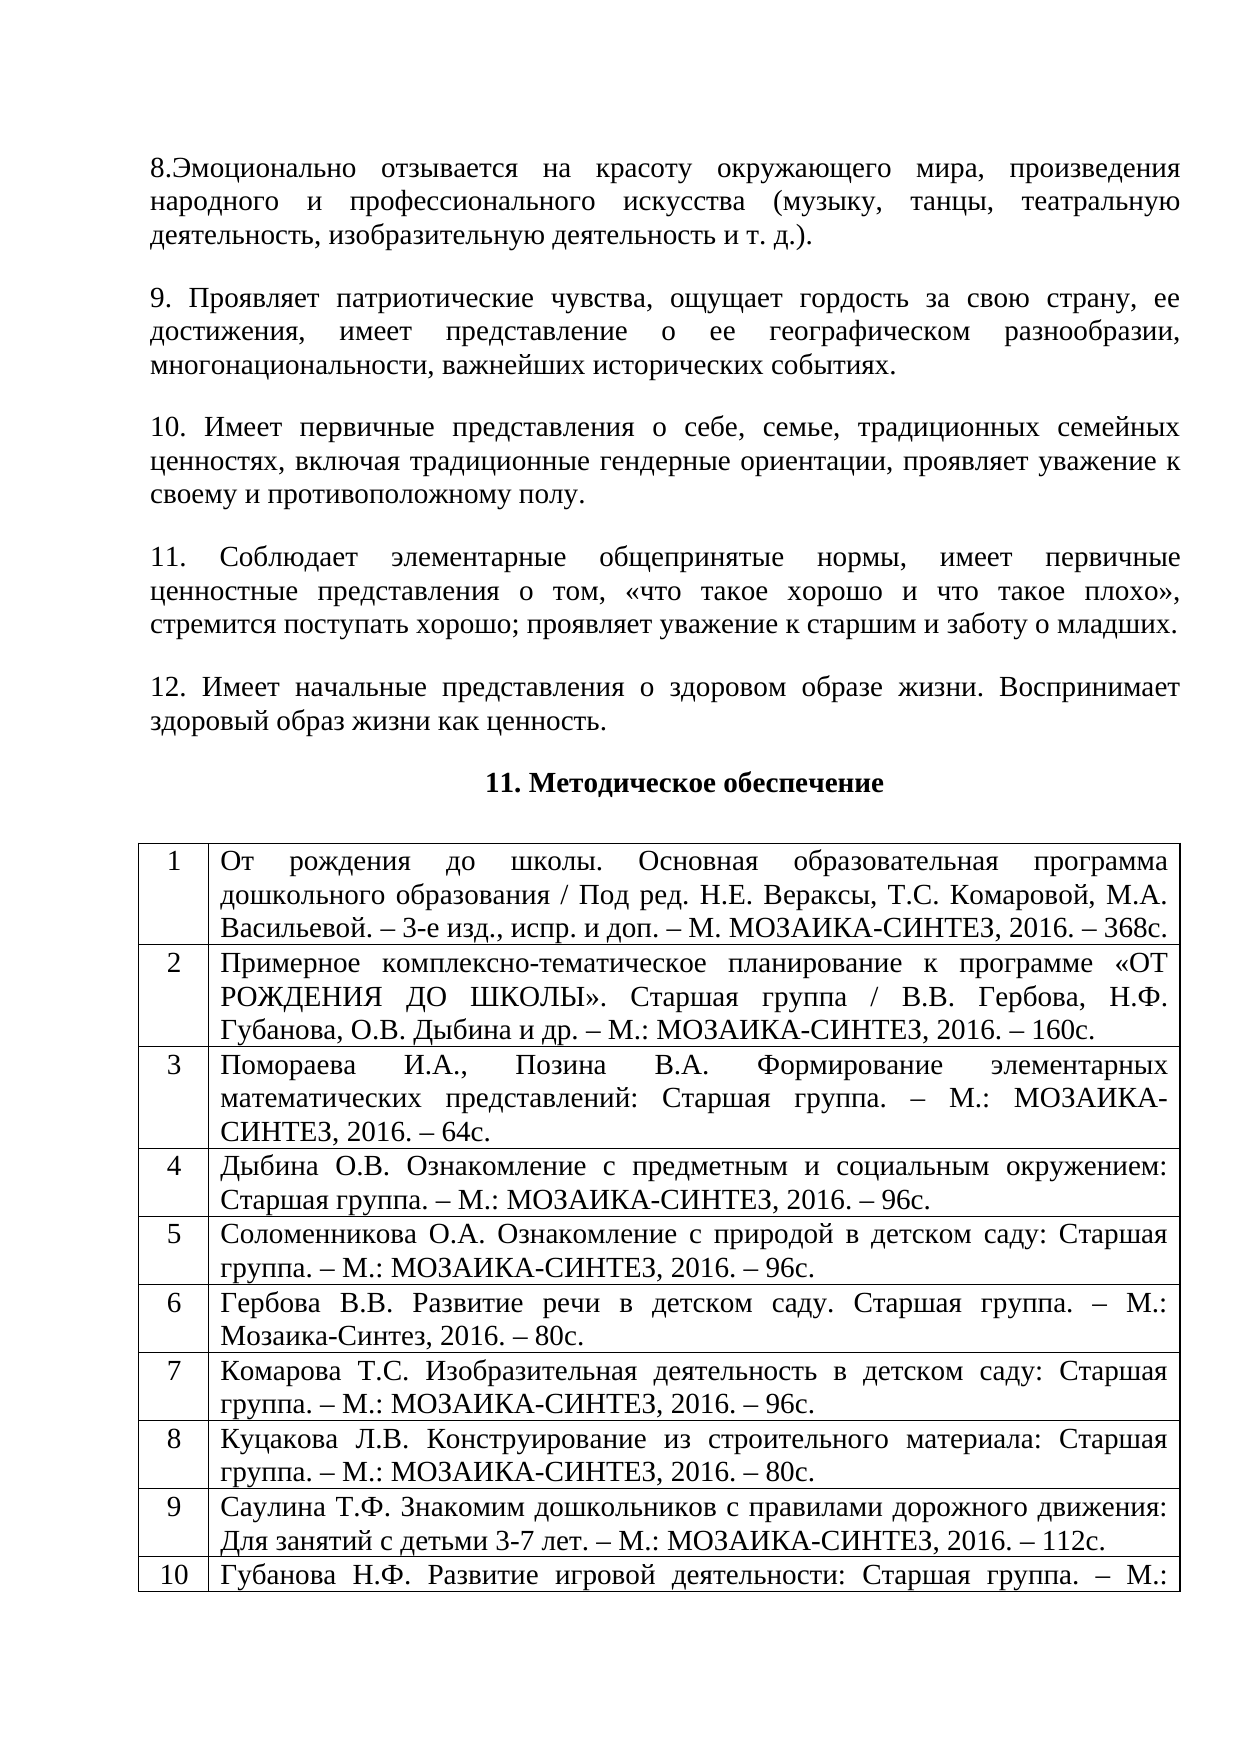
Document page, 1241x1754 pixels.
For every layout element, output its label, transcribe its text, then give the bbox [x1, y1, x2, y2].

table_cell Комарова Т.С. Изобразительная деятельность в детском саду: Старшая группа. – М.: МОЗАИКА-СИНТЕЗ, 2016. – 96с. [209, 1353, 1179, 1420]
table_cell Примерное комплексно-тематическое планирование к программе «ОТ РОЖДЕНИЯ ДО ШКОЛЫ». Старшая группа / В.В. Гербова, Н.Ф. Губанова, О.В. Дыбина и др. – М.: МОЗАИКА-СИНТЕЗ, 2016. – 160с. [209, 945, 1179, 1046]
table_cell Помораева И.А., Позина В.А. Формирование элементарных математических представлений: Старшая группа. – М.: МОЗАИКА-СИНТЕЗ, 2016. – 64с. [209, 1047, 1179, 1147]
table_cell 3 [139, 1047, 208, 1147]
table_cell Гербова В.В. Развитие речи в детском саду. Старшая группа. – М.: Мозаика-Синтез, 2016. – 80с. [209, 1285, 1179, 1352]
table_cell Куцакова Л.В. Конструирование из строительного материала: Старшая группа. – М.: МОЗАИКА-СИНТЕЗ, 2016. – 80с. [209, 1421, 1179, 1488]
table_cell Саулина Т.Ф. Знакомим дошкольников с правилами дорожного движения: Для занятий с детьми 3-7 лет. – М.: МОЗАИКА-СИНТЕЗ, 2016. – 112с. [209, 1489, 1179, 1556]
table_cell 4 [139, 1149, 208, 1216]
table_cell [209, 1557, 1179, 1591]
table_header 1 [139, 844, 208, 944]
table_cell 10 [139, 1557, 208, 1591]
text 11. Методическое обеспечение [150, 765, 1181, 799]
table_cell 5 [139, 1217, 208, 1284]
table_cell 7 [139, 1353, 208, 1420]
text 11. Соблюдает элементарные общепринятые нормы, имеет первичные ценностные представления о том, «что такое хорошо и что такое плохо», стремится поступать хорошо; проявляет уважение к старшим и заботу о младших. [150, 539, 1181, 640]
table_cell 8 [139, 1421, 208, 1488]
table_header От рождения до школы. Основная образовательная программа дошкольного образования / Под ред. Н.Е. Вераксы, Т.С. Комаровой, М.А. Васильевой. – 3-е изд., испр. и доп. – М. МОЗАИКА-СИНТЕЗ, 2016. – 368с. [209, 844, 1179, 944]
text 10. Имеет первичные представления о себе, семье, традиционных семейных ценностях, включая традиционные гендерные ориентации, проявляет уважение к своему и противоположному полу. [150, 409, 1181, 510]
text 8.Эмоционально отзывается на красоту окружающего мира, произведения народного и профессионального искусства (музыку, танцы, театральную деятельность, изобразительную деятельность и т. д.). [150, 150, 1181, 251]
table_cell Дыбина О.В. Ознакомление с предметным и социальным окружением: Старшая группа. – М.: МОЗАИКА-СИНТЕЗ, 2016. – 96с. [209, 1149, 1179, 1216]
table_cell 6 [139, 1285, 208, 1352]
text 12. Имеет начальные представления о здоровом образе жизни. Воспринимает здоровый образ жизни как ценность. [150, 669, 1181, 736]
table_cell 9 [139, 1489, 208, 1556]
text 9. Проявляет патриотические чувства, ощущает гордость за свою страну, ее достижения, имеет представление о ее географическом разнообразии, многонациональности, важнейших исторических событиях. [150, 280, 1181, 380]
table_cell Соломенникова О.А. Ознакомление с природой в детском саду: Старшая группа. – М.: МОЗАИКА-СИНТЕЗ, 2016. – 96с. [209, 1217, 1179, 1284]
table_cell 2 [139, 945, 208, 1046]
